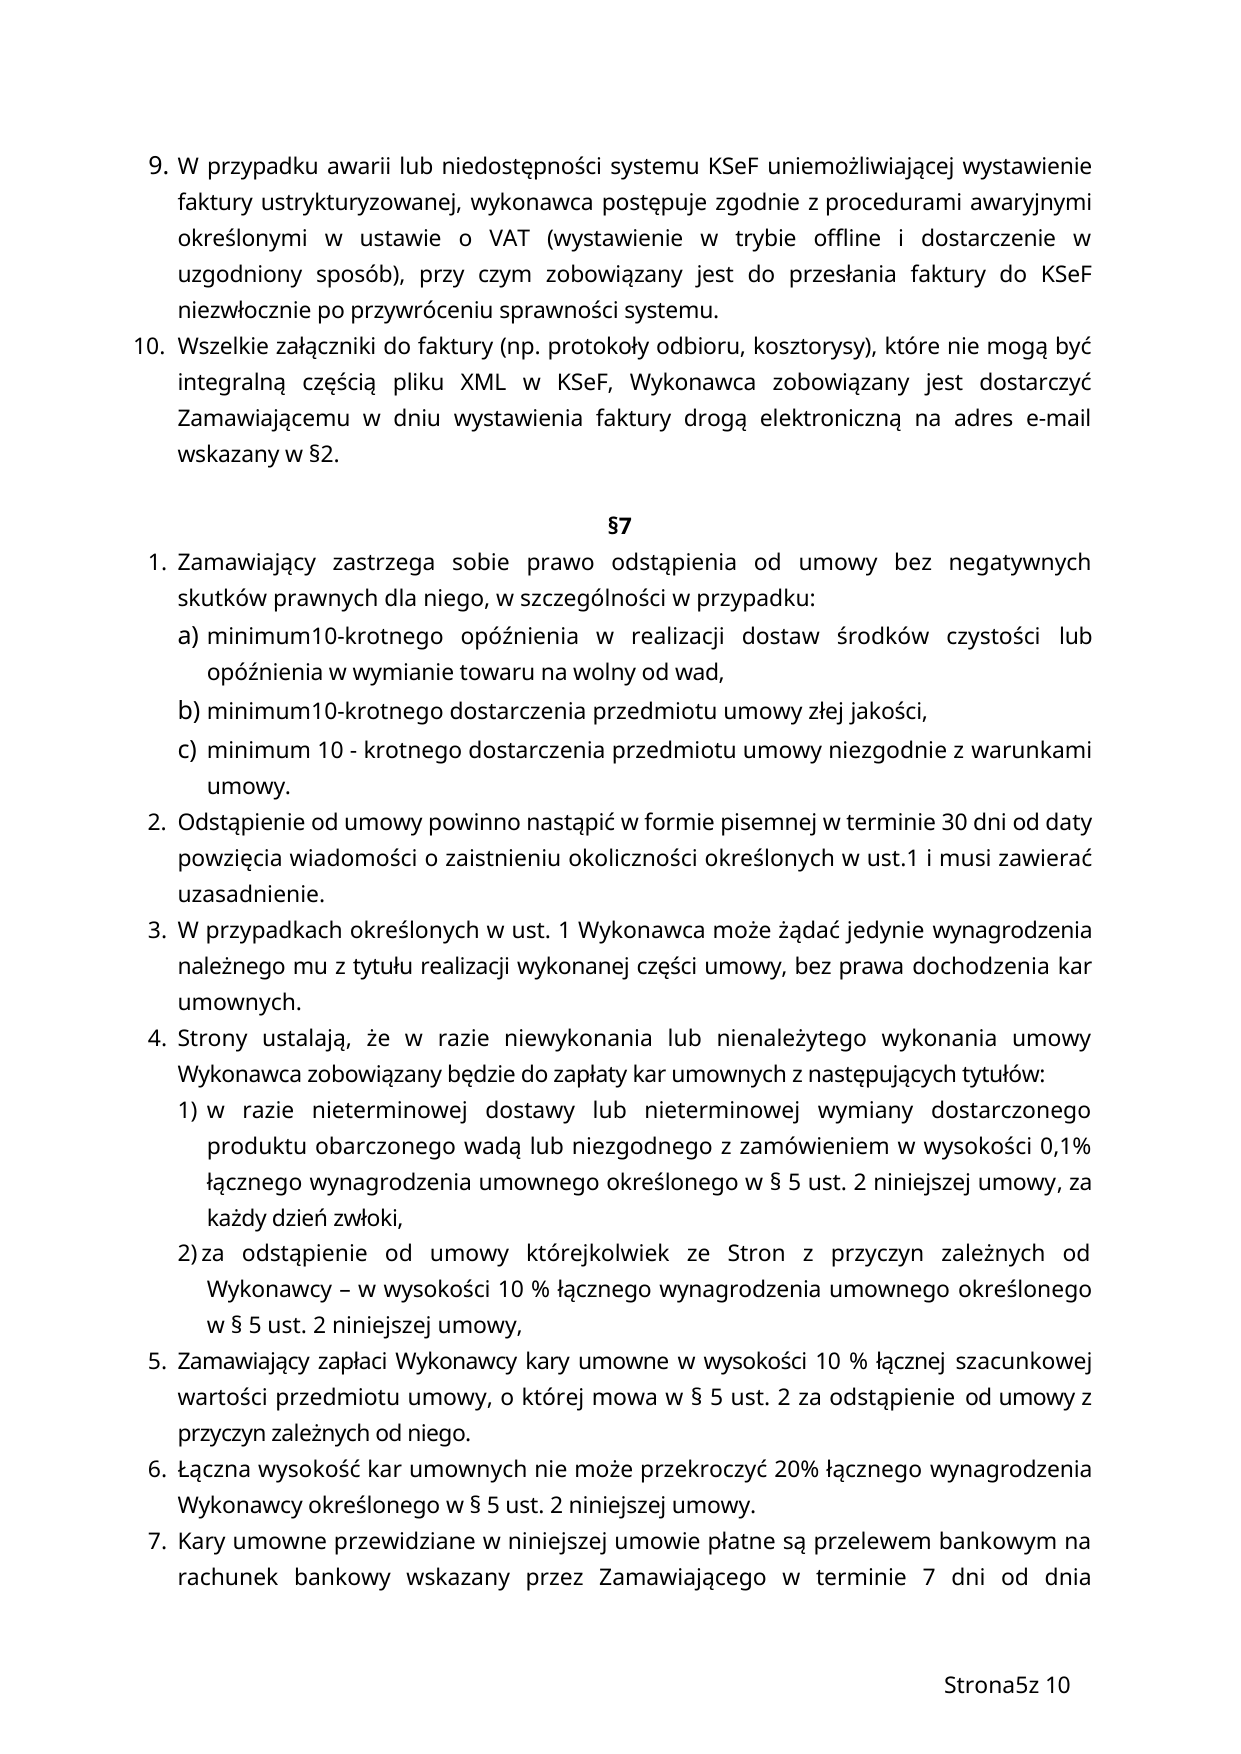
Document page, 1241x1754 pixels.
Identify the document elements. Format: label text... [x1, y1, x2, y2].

list Strony ustalają, że w razie niewykonania lub nienależytego wykonania umowy Wykonawca zobowiązany będzie do zapłaty kar umownych z następujących tytułów: [148, 1022, 1092, 1089]
list Wszelkie załączniki do faktury (np. protokoły odbioru, kosztorysy), które nie mogą być integralną częścią pliku XML w KSeF, Wykonawca zobowiązany jest dostarczyć Zamawiającemu w dniu wystawienia faktury drogą elektroniczną na adres e-mail wskazany w §2. [133, 330, 1092, 469]
list minimum 10 - krotnego dostarczenia przedmiotu umowy niezgodnie z warunkami umowy. [177, 731, 1092, 801]
list Odstąpienie od umowy powinno nastąpić w formie pisemnej w terminie 30 dni od daty powzięcia wiadomości o zaistnieniu okoliczności określonych w ust.1 i musi zawierać uzasadnienie. [147, 806, 1092, 909]
list W przypadku awarii lub niedostępności systemu KSeF uniemożliwiającej wystawienie faktury ustrykturyzowanej, wykonawca postępuje zgodnie z procedurami awaryjnymi określonymi w ustawie o VAT (wystawienie w trybie offline i dostarczenie w uzgodniony sposób), przy czym zobowiązany jest do przesłania faktury do KSeF niezwłocznie po przywróceniu sprawności systemu. [148, 148, 1092, 325]
list minimum10-krotnego dostarczenia przedmiotu umowy złej jakości, [177, 692, 1093, 726]
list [148, 1525, 1092, 1592]
list w razie nieterminowej dostawy lub nieterminowej wymiany dostarczonego produktu obarczonego wadą lub niezgodnego z zamówieniem w wysokości 0,1% łącznego wynagrodzenia umownego określonego w § 5 ust. 2 niniejszej umowy, za każdy dzień zwłoki, [177, 1094, 1092, 1233]
list W przypadkach określonych w ust. 1 Wykonawca może żądać jedynie wynagrodzenia należnego mu z tytułu realizacji wykonanej części umowy, bez prawa dochodzenia kar umownych. [148, 914, 1092, 1017]
list Łączna wysokość kar umownych nie może przekroczyć 20% łącznego wynagrodzenia Wykonawcy określonego w § 5 ust. 2 niniejszej umowy. [148, 1453, 1092, 1520]
text §7 [150, 510, 1090, 541]
list minimum10-krotnego opóźnienia w realizacji dostaw środków czystości lub opóźnienia w wymianie towaru na wolny od wad, [177, 618, 1093, 688]
list za odstąpienie od umowy którejkolwiek ze Stron z przyczyn zależnych od Wykonawcy – w wysokości 10 % łącznego wynagrodzenia umownego określonego w § 5 ust. 2 niniejszej umowy, [177, 1237, 1092, 1341]
list Zamawiający zapłaci Wykonawcy kary umowne w wysokości 10 % łącznej szacunkowej wartości przedmiotu umowy, o której mowa w § 5 ust. 2 za odstąpienie od umowy z przyczyn zależnych od niego. [148, 1345, 1092, 1448]
list Zamawiający zastrzega sobie prawo odstąpienia od umowy bez negatywnych skutków prawnych dla niego, w szczególności w przypadku: [148, 546, 1092, 613]
